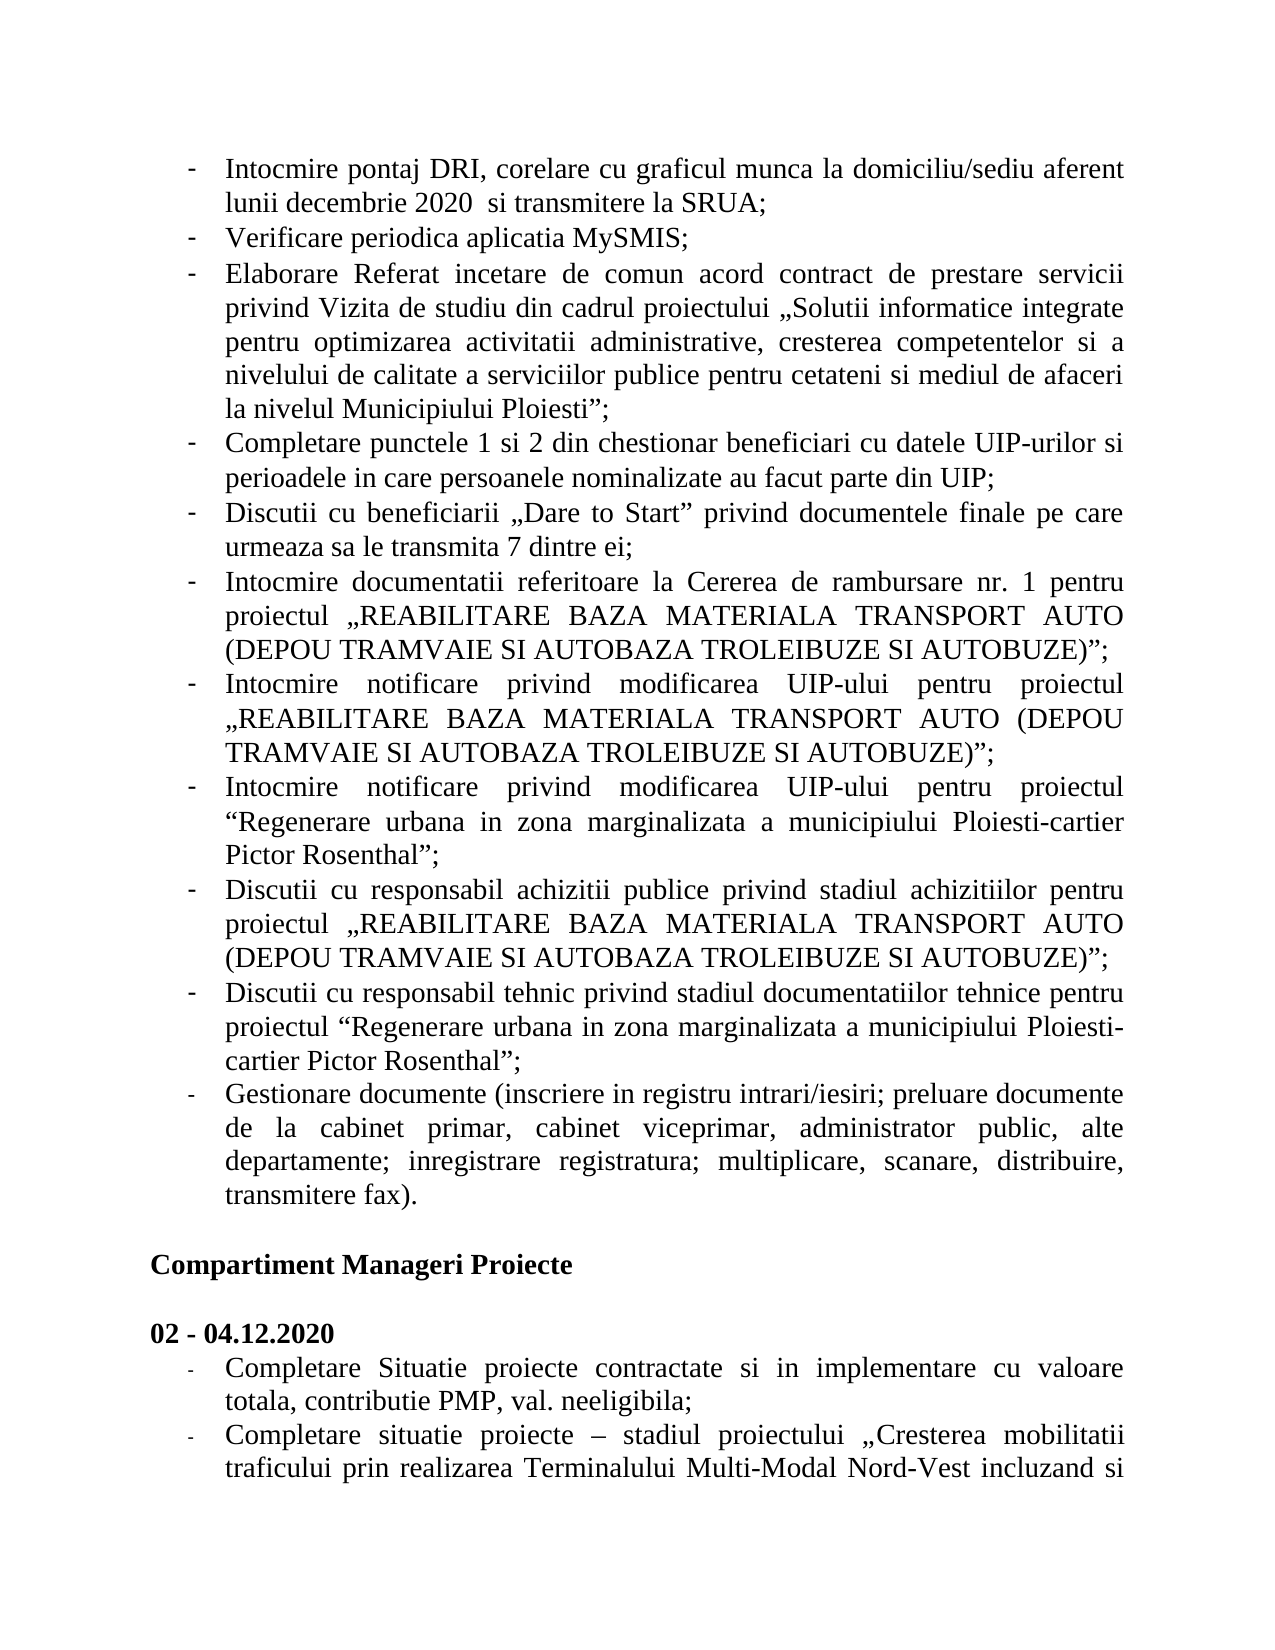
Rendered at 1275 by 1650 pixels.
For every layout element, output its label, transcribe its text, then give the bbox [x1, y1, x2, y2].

text Compartiment Manageri Proiecte [150, 1247, 1125, 1280]
list Intocmire documentatii referitoare la Cererea de rambursare nr. 1 pentru proiectul „REABILITARE BAZA MATERIALA TRANSPORT AUTO (DEPOU TRAMVAIE SI AUTOBAZA TROLEIBUZE SI AUTOBUZE)”; [187, 563, 1125, 666]
list Discutii cu beneficiarii „Dare to Start” privind documentele finale pe care urmeaza sa le transmita 7 dintre ei; [187, 494, 1125, 563]
text 02 - 04.12.2020 [150, 1316, 1125, 1350]
list Completare Situatie proiecte contractate si in implementare cu valoare totala, contributie PMP, val. neeligibila; [187, 1350, 1125, 1417]
list Discutii cu responsabil achizitii publice privind stadiul achizitiilor pentru proiectul „REABILITARE BAZA MATERIALA TRANSPORT AUTO (DEPOU TRAMVAIE SI AUTOBAZA TROLEIBUZE SI AUTOBUZE)”; [187, 871, 1125, 974]
list Completare punctele 1 si 2 din chestionar beneficiari cu datele UIP-urilor si perioadele in care persoanele nominalizate au facut parte din UIP; [187, 424, 1125, 494]
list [187, 1417, 1125, 1484]
list Discutii cu responsabil tehnic privind stadiul documentatiilor tehnice pentru proiectul “Regenerare urbana in zona marginalizata a municipiului Ploiesti-cartier Pictor Rosenthal”; [187, 974, 1125, 1076]
list Gestionare documente (inscriere in registru intrari/iesiri; preluare documente de la cabinet primar, cabinet viceprimar, administrator public, alte departamente; inregistrare registratura; multiplicare, scanare, distribuire, transmitere fax). [187, 1076, 1125, 1211]
list Elaborare Referat incetare de comun acord contract de prestare servicii privind Vizita de studiu din cadrul proiectului „Solutii informatice integrate pentru optimizarea activitatii administrative, cresterea competentelor si a nivelului de calitate a serviciilor publice pentru cetateni si mediul de afaceri la nivelul Municipiului Ploiesti”; [187, 255, 1125, 424]
list Verificare periodica aplicatia MySMIS; [187, 219, 1125, 255]
list Intocmire pontaj DRI, corelare cu graficul munca la domiciliu/sediu aferent lunii decembrie 2020 si transmitere la SRUA; [187, 150, 1125, 219]
list Intocmire notificare privind modificarea UIP-ului pentru proiectul “Regenerare urbana in zona marginalizata a municipiului Ploiesti-cartier Pictor Rosenthal”; [187, 768, 1125, 871]
list Intocmire notificare privind modificarea UIP-ului pentru proiectul „REABILITARE BAZA MATERIALA TRANSPORT AUTO (DEPOU TRAMVAIE SI AUTOBAZA TROLEIBUZE SI AUTOBUZE)”; [187, 666, 1125, 768]
